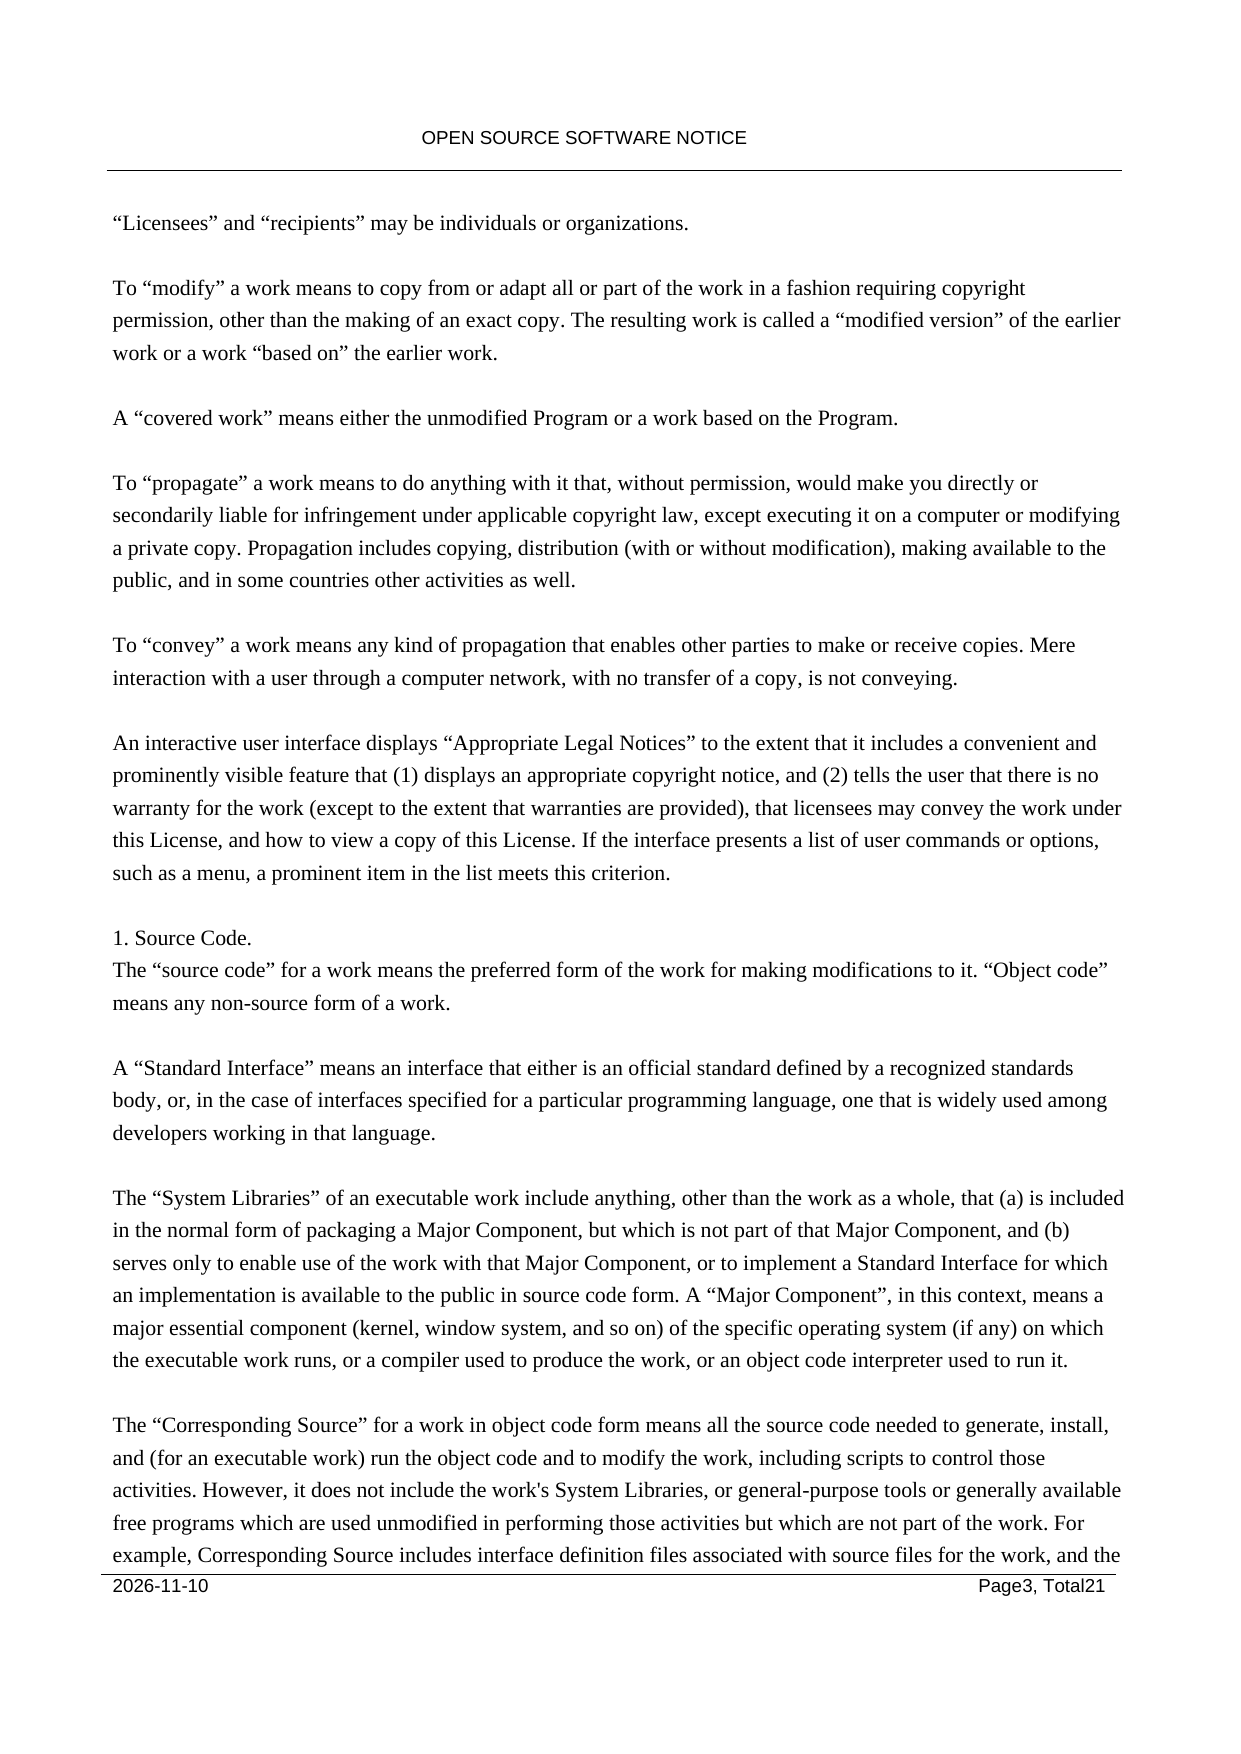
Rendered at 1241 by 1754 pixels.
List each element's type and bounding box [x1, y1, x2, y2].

text [112, 206, 1128, 1571]
